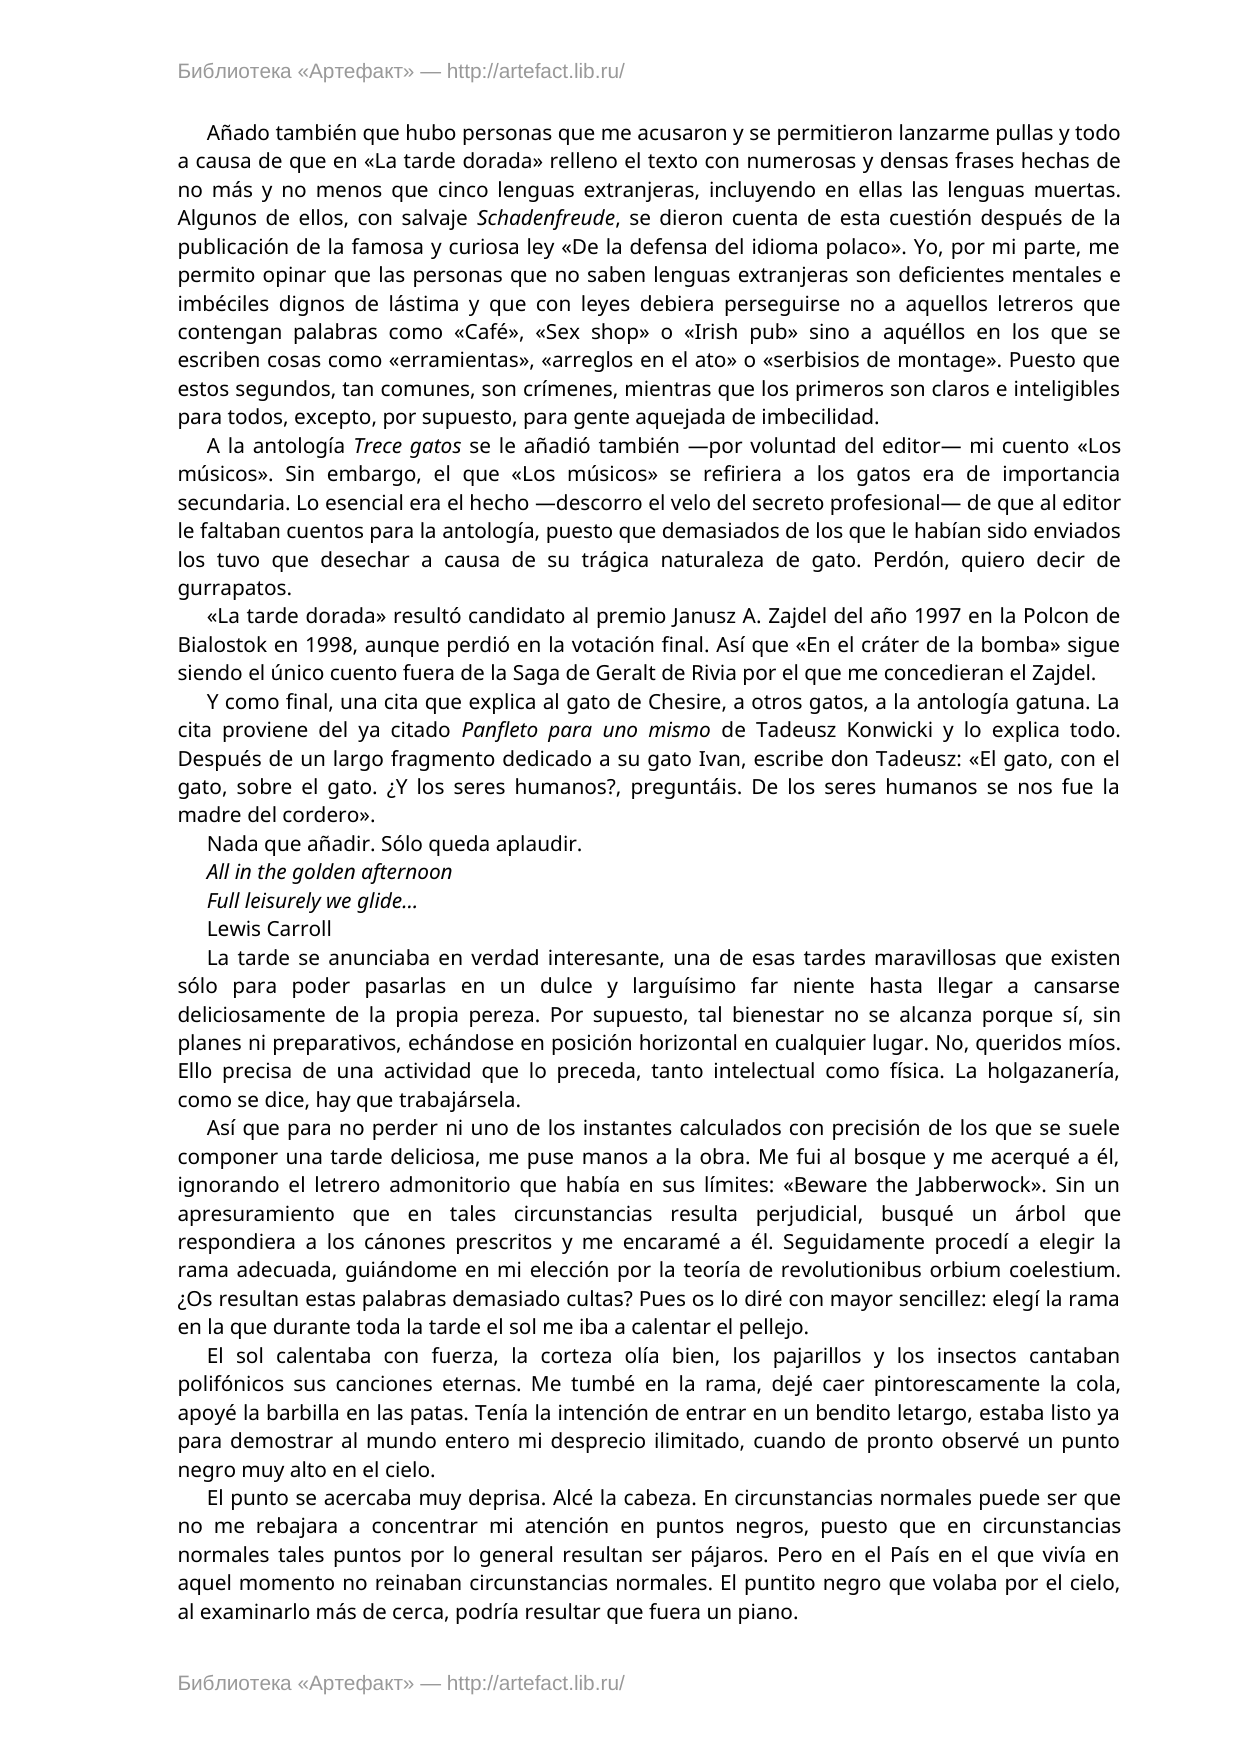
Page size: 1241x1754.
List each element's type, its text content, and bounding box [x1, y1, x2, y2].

text El sol calentaba con fuerza, la corteza olía bien, los pajarillos y los insectos cantaban polifónicos sus canciones eternas. Me tumbé en la rama, dejé caer pintorescamente la cola, apoyé la barbilla en las patas. Tenía la intención de entrar en un bendito letargo, estaba listo ya para demostrar al mundo entero mi desprecio ilimitado, cuando de pronto observé un punto negro muy alto en el cielo. [177, 1341, 1122, 1483]
text «La tarde dorada» resultó candidato al premio Janusz A. Zajdel del año 1997 en la Polcon de Bialostok en 1998, aunque perdió en la votación final. Así que «En el cráter de la bomba» sigue siendo el único cuento fuera de la Saga de Geralt de Rivia por el que me concedieran el Zajdel. [177, 602, 1122, 687]
text Y como final, una cita que explica al gato de Chesire, a otros gatos, a la antología gatuna. La cita proviene del ya citado Panfleto para uno mismo de Tadeusz Konwicki y lo explica todo. Después de un largo fragmento dedicado a su gato Ivan, escribe don Tadeusz: «El gato, con el gato, sobre el gato. ¿Y los seres humanos?, preguntáis. De los seres humanos se nos fue la madre del cordero». [177, 687, 1122, 829]
text Añado también que hubo personas que me acusaron y se permitieron lanzarme pullas y todo a causa de que en «La tarde dorada» relleno el texto con numerosas y densas frases hechas de no más y no menos que cinco lenguas extranjeras, incluyendo en ellas las lenguas muertas. Algunos de ellos, con salvaje Schadenfreude, se dieron cuenta de esta cuestión después de la publicación de la famosa y curiosa ley «De la defensa del idioma polaco». Yo, por mi parte, me permito opinar que las personas que no saben lenguas extranjeras son deficientes mentales e imbéciles dignos de lástima y que con leyes debiera perseguirse no a aquellos letreros que contengan palabras como «Café», «Sex shop» o «Irish pub» sino a aquéllos en los que se escriben cosas como «erramientas», «arreglos en el ato» o «serbisios de montage». Puesto que estos segundos, tan comunes, son crímenes, mientras que los primeros son claros e inteligibles para todos, excepto, por supuesto, para gente aquejada de imbecilidad. [177, 118, 1122, 431]
text A la antología Trece gatos se le añadió también —por voluntad del editor— mi cuento «Los músicos». Sin embargo, el que «Los músicos» se refiriera a los gatos era de importancia secundaria. Lo esencial era el hecho —descorro el velo del secreto profesional— de que al editor le faltaban cuentos para la antología, puesto que demasiados de los que le habían sido enviados los tuvo que desechar a causa de su trágica naturaleza de gato. Perdón, quiero decir de gurrapatos. [177, 431, 1122, 602]
text Así que para no perder ni uno de los instantes calculados con precisión de los que se suele componer una tarde deliciosa, me puse manos a la obra. Me fui al bosque y me acerqué a él, ignorando el letrero admonitorio que había en sus límites: «Beware the Jabberwock». Sin un apresuramiento que en tales circunstancias resulta perjudicial, busqué un árbol que respondiera a los cánones prescritos y me encaramé a él. Seguidamente procedí a elegir la rama adecuada, guiándome en mi elección por la teoría de revolutionibus orbium coelestium. ¿Os resultan estas palabras demasiado cultas? Pues os lo diré con mayor sencillez: elegí la rama en la que durante toda la tarde el sol me iba a calentar el pellejo. [177, 1113, 1122, 1341]
text All in the golden afternoon [177, 857, 1122, 886]
text Nada que añadir. Sólo queda aplaudir. [177, 829, 1122, 857]
text Full leisurely we glide… [177, 886, 1122, 914]
text La tarde se anunciaba en verdad interesante, una de esas tardes maravillosas que existen sólo para poder pasarlas en un dulce y larguísimo far niente hasta llegar a cansarse deliciosamente de la propia pereza. Por supuesto, tal bienestar no se alcanza porque sí, sin planes ni preparativos, echándose en posición horizontal en cualquier lugar. No, queridos míos. Ello precisa de una actividad que lo preceda, tanto intelectual como física. La holgazanería, como se dice, hay que trabajársela. [177, 943, 1122, 1113]
text Lewis Carroll [177, 914, 1122, 943]
text El punto se acercaba muy deprisa. Alcé la cabeza. En circunstancias normales puede ser que no me rebajara a concentrar mi atención en puntos negros, puesto que en circunstancias normales tales puntos por lo general resultan ser pájaros. Pero en el País en el que vivía en aquel momento no reinaban circunstancias normales. El puntito negro que volaba por el cielo, al examinarlo más de cerca, podría resultar que fuera un piano. [177, 1483, 1122, 1625]
